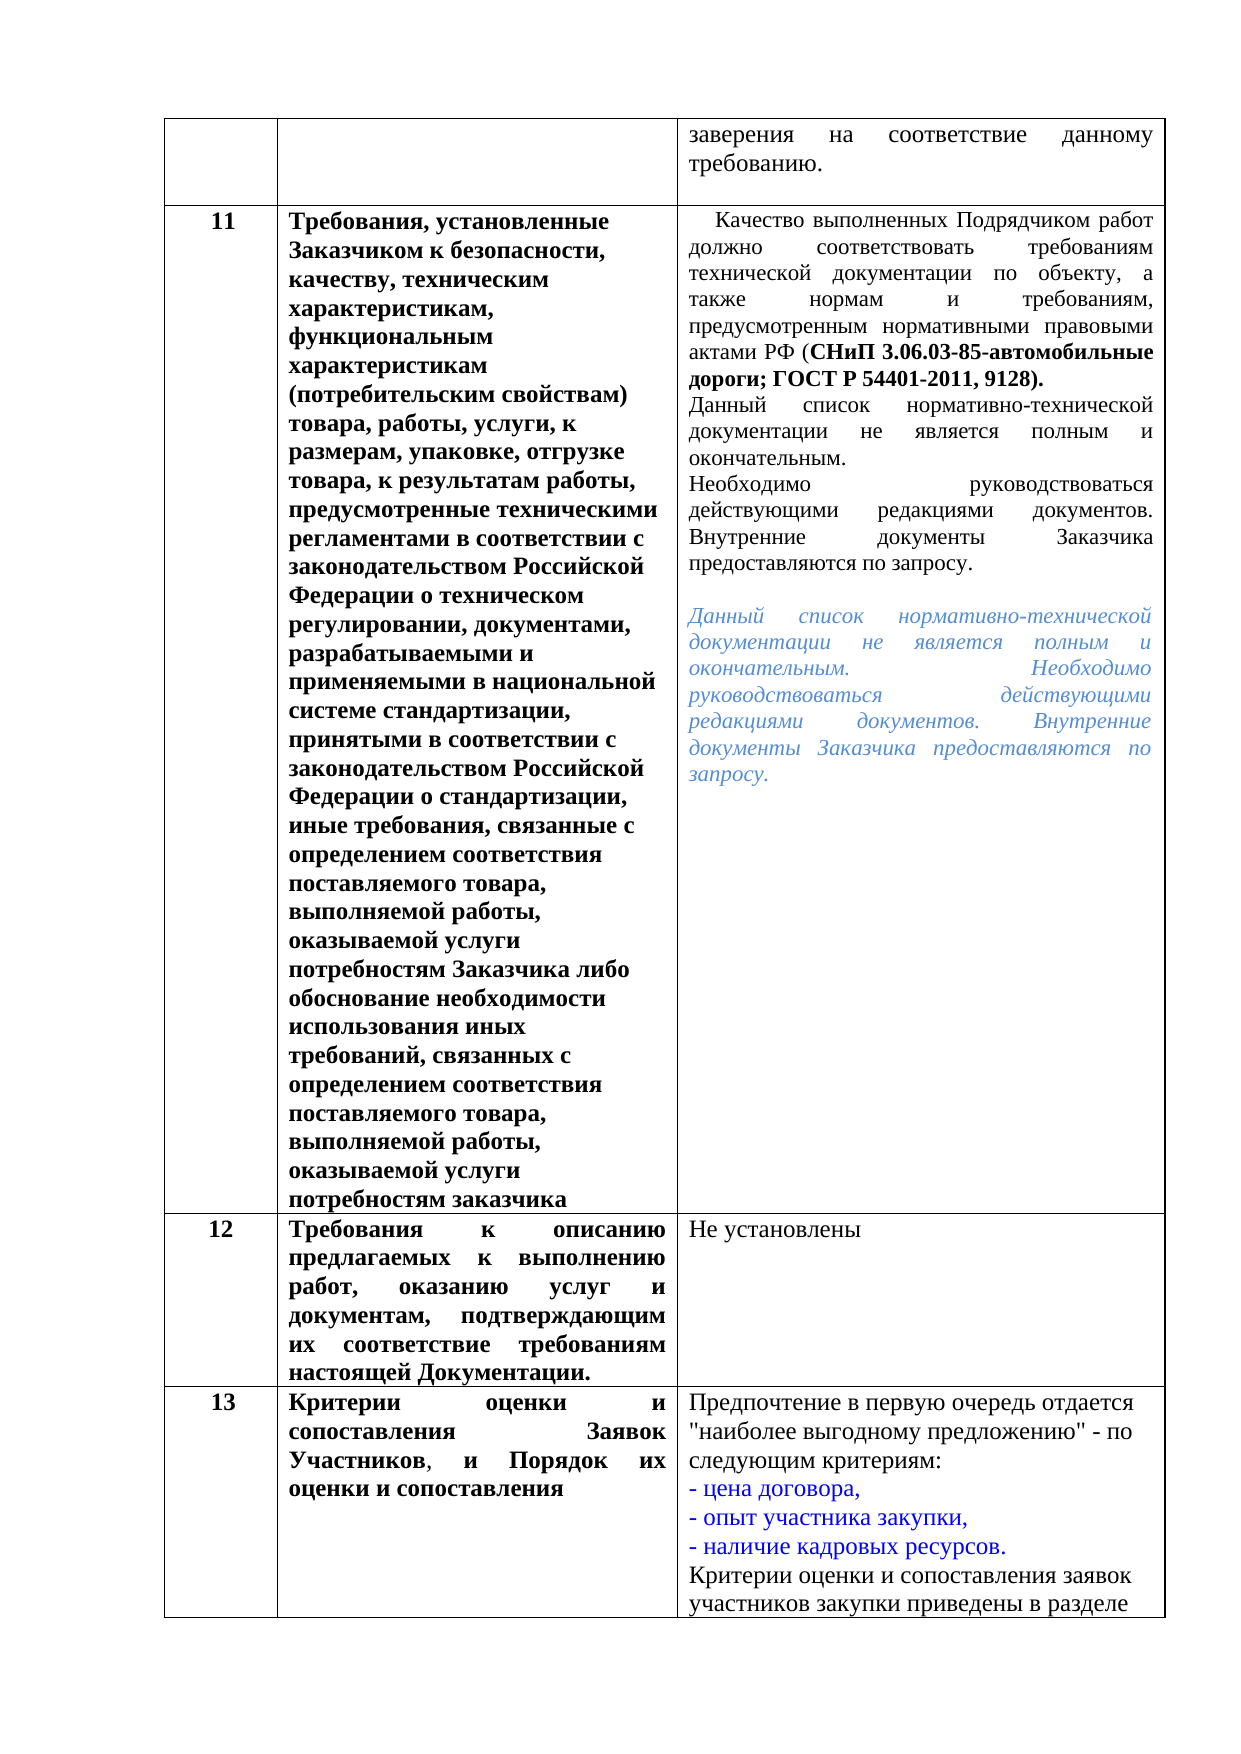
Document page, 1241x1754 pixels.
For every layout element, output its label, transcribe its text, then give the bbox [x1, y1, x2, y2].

table_cell 11 [165, 206, 277, 1213]
table_cell Не установлены [678, 1214, 1164, 1386]
table_cell 13 [165, 1387, 277, 1617]
table_cell 12 [165, 1214, 277, 1386]
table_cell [278, 119, 677, 205]
table_cell Качество выполненных Подрядчиком работ должно соответствовать требованиям технической документации по объекту, а также нормам и требованиям, предусмотренным нормативными правовыми актами РФ (СНиП 3.06.03-85-автомобильные дороги; ГОСТ Р 54401-2011, 9128). Данный список нормативно-технической документации не является полным и окончательным. Необходимо руководствоваться действующими редакциями документов. Внутренние документы Заказчика предоставляются по запросу. Данный список нормативно-технической документации не является полным и окончательным. Необходимо руководствоваться действующими редакциями документов. Внутренние документы Заказчика предоставляются по запросу. [678, 206, 1164, 1213]
table_cell 10 [165, 119, 277, 205]
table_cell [278, 1387, 677, 1617]
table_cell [678, 1387, 1164, 1617]
table_cell Требования к описанию предлагаемых к выполнению работ, оказанию услуг и документам, подтверждающим их соответствие требованиям настоящей Документации. [278, 1214, 677, 1386]
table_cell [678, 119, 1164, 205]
table_cell Требования, установленные Заказчиком к безопасности, качеству, техническим характеристикам, функциональным характеристикам (потребительским свойствам) товара, работы, услуги, к размерам, упаковке, отгрузке товара, к результатам работы, предусмотренные техническими регламентами в соответствии с законодательством Российской Федерации о техническом регулировании, документами, разрабатываемыми и применяемыми в национальной системе стандартизации, принятыми в соответствии с законодательством Российской Федерации о стандартизации, иные требования, связанные с определением соответствия поставляемого товара, выполняемой работы, оказываемой услуги потребностям Заказчика либо обоснование необходимости использования иных требований, связанных с определением соответствия поставляемого товара, выполняемой работы, оказываемой услуги потребностям заказчика [278, 206, 677, 1213]
